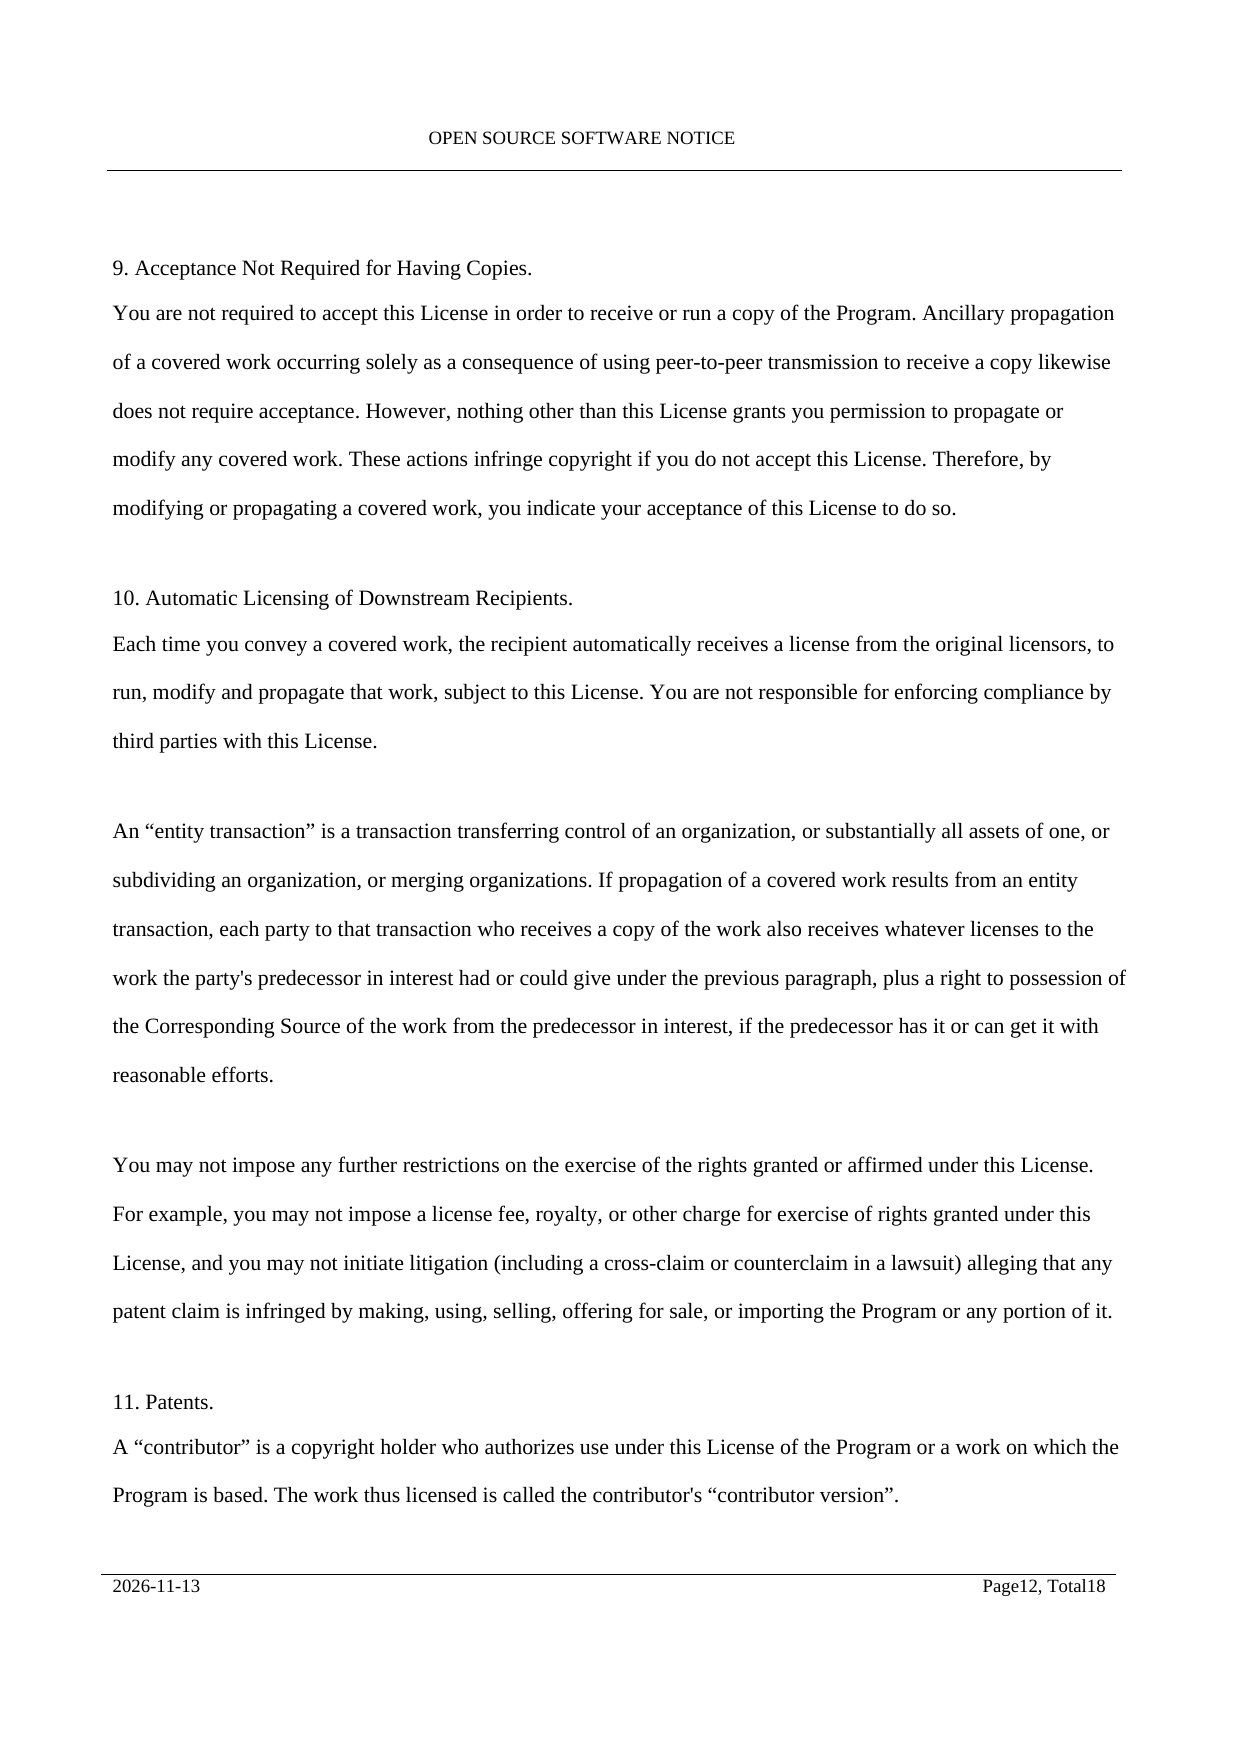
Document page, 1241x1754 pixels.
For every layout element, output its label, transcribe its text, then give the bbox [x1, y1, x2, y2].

text You may not impose any further restrictions on the exercise of the rights granted or affirmed under this License. For example, you may not impose a license fee, royalty, or other charge for exercise of rights granted under this License, and you may not initiate litigation (including a cross-claim or counterclaim in a lawsuit) alleging that any patent claim is infringed by making, using, selling, offering for sale, or importing the Program or any portion of it. [112, 1148, 1128, 1327]
text A “contributor” is a copyright holder who authorizes use under this License of the Program or a work on which the Program is based. The work thus licensed is called the contributor's “contributor version”. [112, 1430, 1128, 1511]
text An “entity transaction” is a transaction transferring control of an organization, or substantially all assets of one, or subdividing an organization, or merging organizations. If propagation of a covered work results from an entity transaction, each party to that transaction who receives a copy of the work also receives whatever licenses to the work the party's predecessor in interest had or could give under the previous paragraph, plus a right to possession of the Corresponding Source of the work from the predecessor in interest, if the predecessor has it or can get it with reasonable efforts. [112, 814, 1128, 1091]
text Each time you convey a covered work, the recipient automatically receives a license from the original licensors, to run, modify and propagate that work, subject to this License. You are not responsible for enforcing compliance by third parties with this License. [112, 627, 1128, 757]
text 11. Patents. [112, 1385, 1128, 1417]
text You are not required to accept this License in order to receive or run a copy of the Program. Ancillary propagation of a covered work occurring solely as a consequence of using peer-to-peer transmission to receive a copy likewise does not require acceptance. However, nothing other than this License grants you permission to propagate or modify any covered work. These actions infringe copyright if you do not accept this License. Therefore, by modifying or propagating a covered work, you indicate your acceptance of this License to do so. [112, 297, 1128, 524]
text 9. Acceptance Not Required for Having Copies. [112, 251, 1128, 284]
text 10. Automatic Licensing of Downstream Recipients. [112, 582, 1128, 614]
